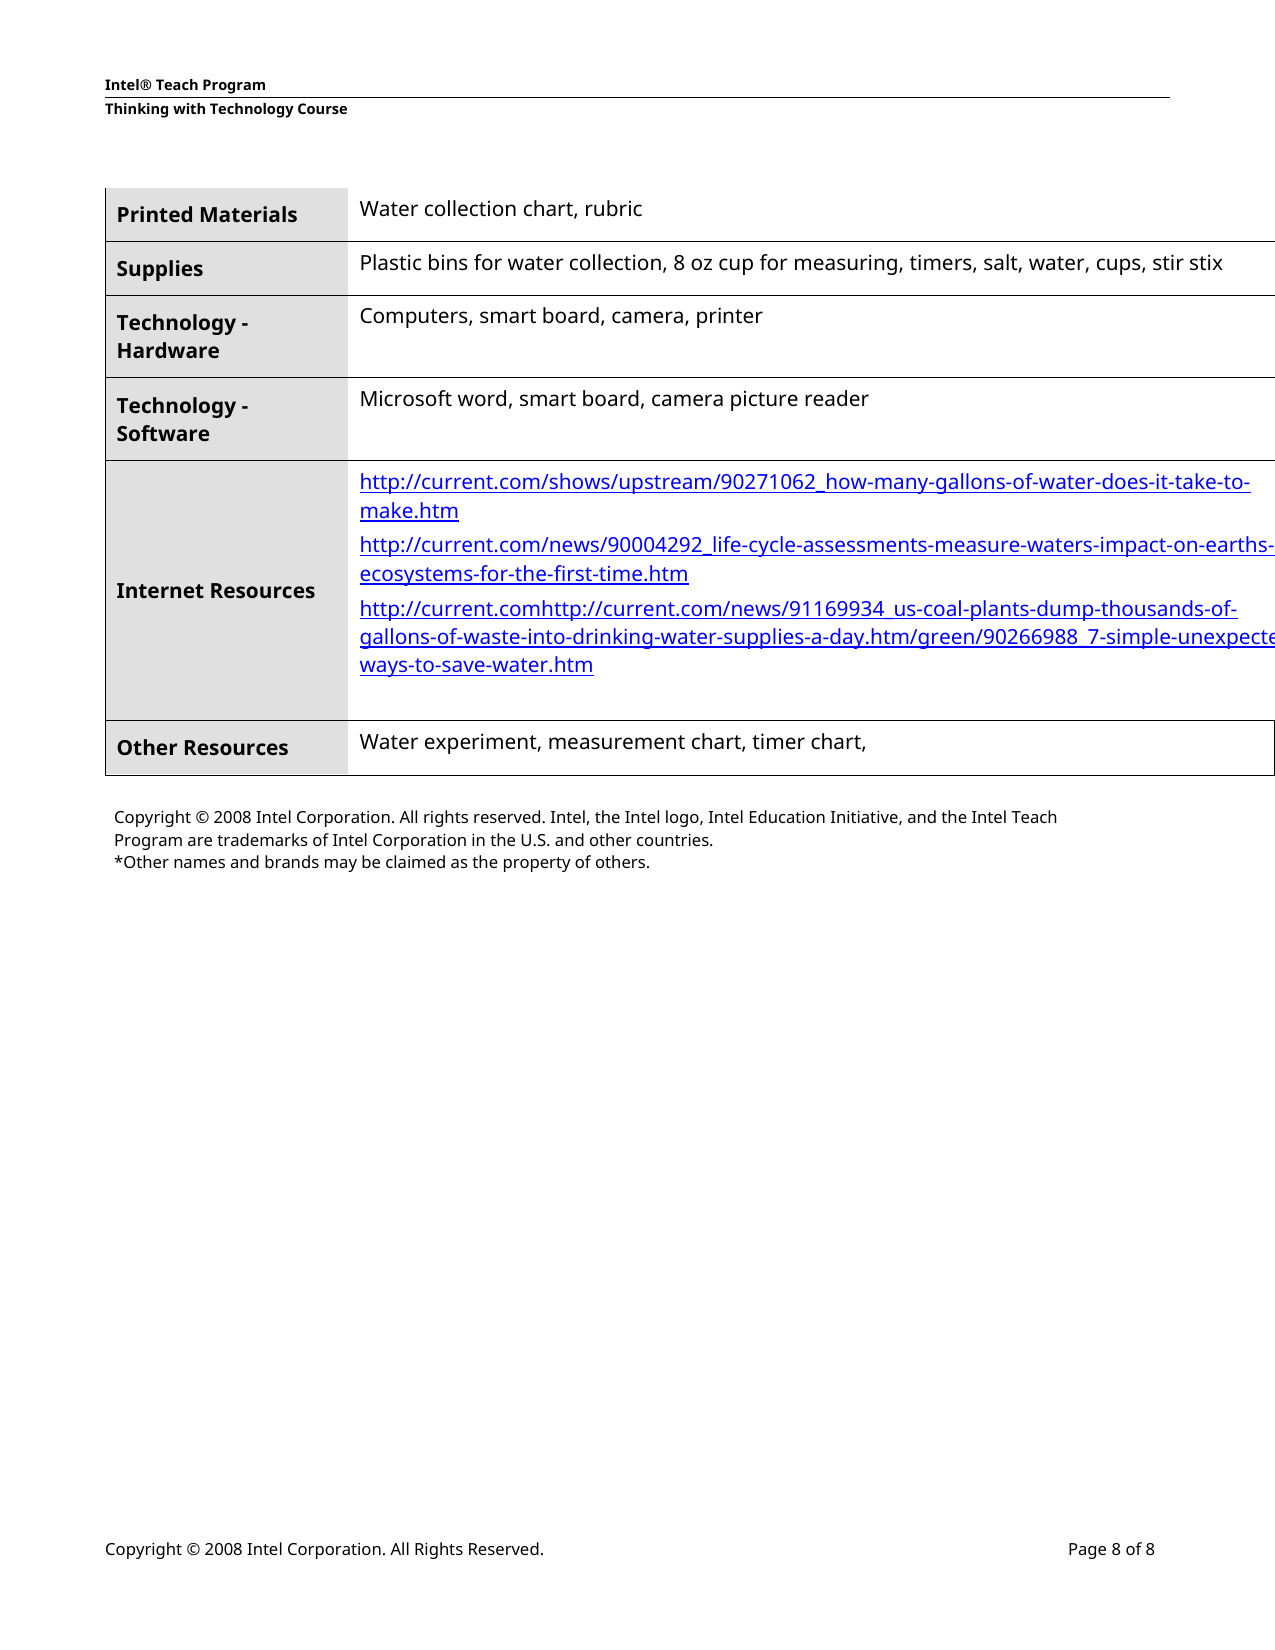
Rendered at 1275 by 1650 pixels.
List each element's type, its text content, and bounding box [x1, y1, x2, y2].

table_cell Technology -Hardware [106, 296, 348, 377]
table_cell Internet Resources [106, 461, 348, 720]
table_cell Plastic bins for water collection, 8 oz cup for measuring, timers, salt, water, cups, stir stix [348, 242, 1275, 295]
table_cell Supplies [106, 242, 348, 295]
table_cell Microsoft word, smart board, camera picture reader [348, 378, 1275, 460]
table_cell http://current.com/shows/upstream/90271062_how-many-gallons-of-water-does-it-take-to-make.htm http://current.com/news/90004292_life-cycle-assessments-measure-waters-impact-on-earths-ecosystems-for-the-first-time.htm http://current.comhttp://current.com/news/91169934_us-coal-plants-dump-thousands-of-gallons-of-waste-into-drinking-water-supplies-a-day.htm/green/90266988_7-simple-unexpected-ways-to-save-water.htm [348, 461, 1275, 720]
table_cell Technology -Software [106, 378, 348, 460]
table_header Printed Materials [106, 188, 348, 241]
table_cell Computers, smart board, camera, printer [348, 296, 1275, 377]
table_cell Water experiment, measurement chart, timer chart, [348, 721, 1274, 774]
table_header Water collection chart, rubric [348, 188, 1275, 241]
table_cell Other Resources [106, 721, 348, 774]
